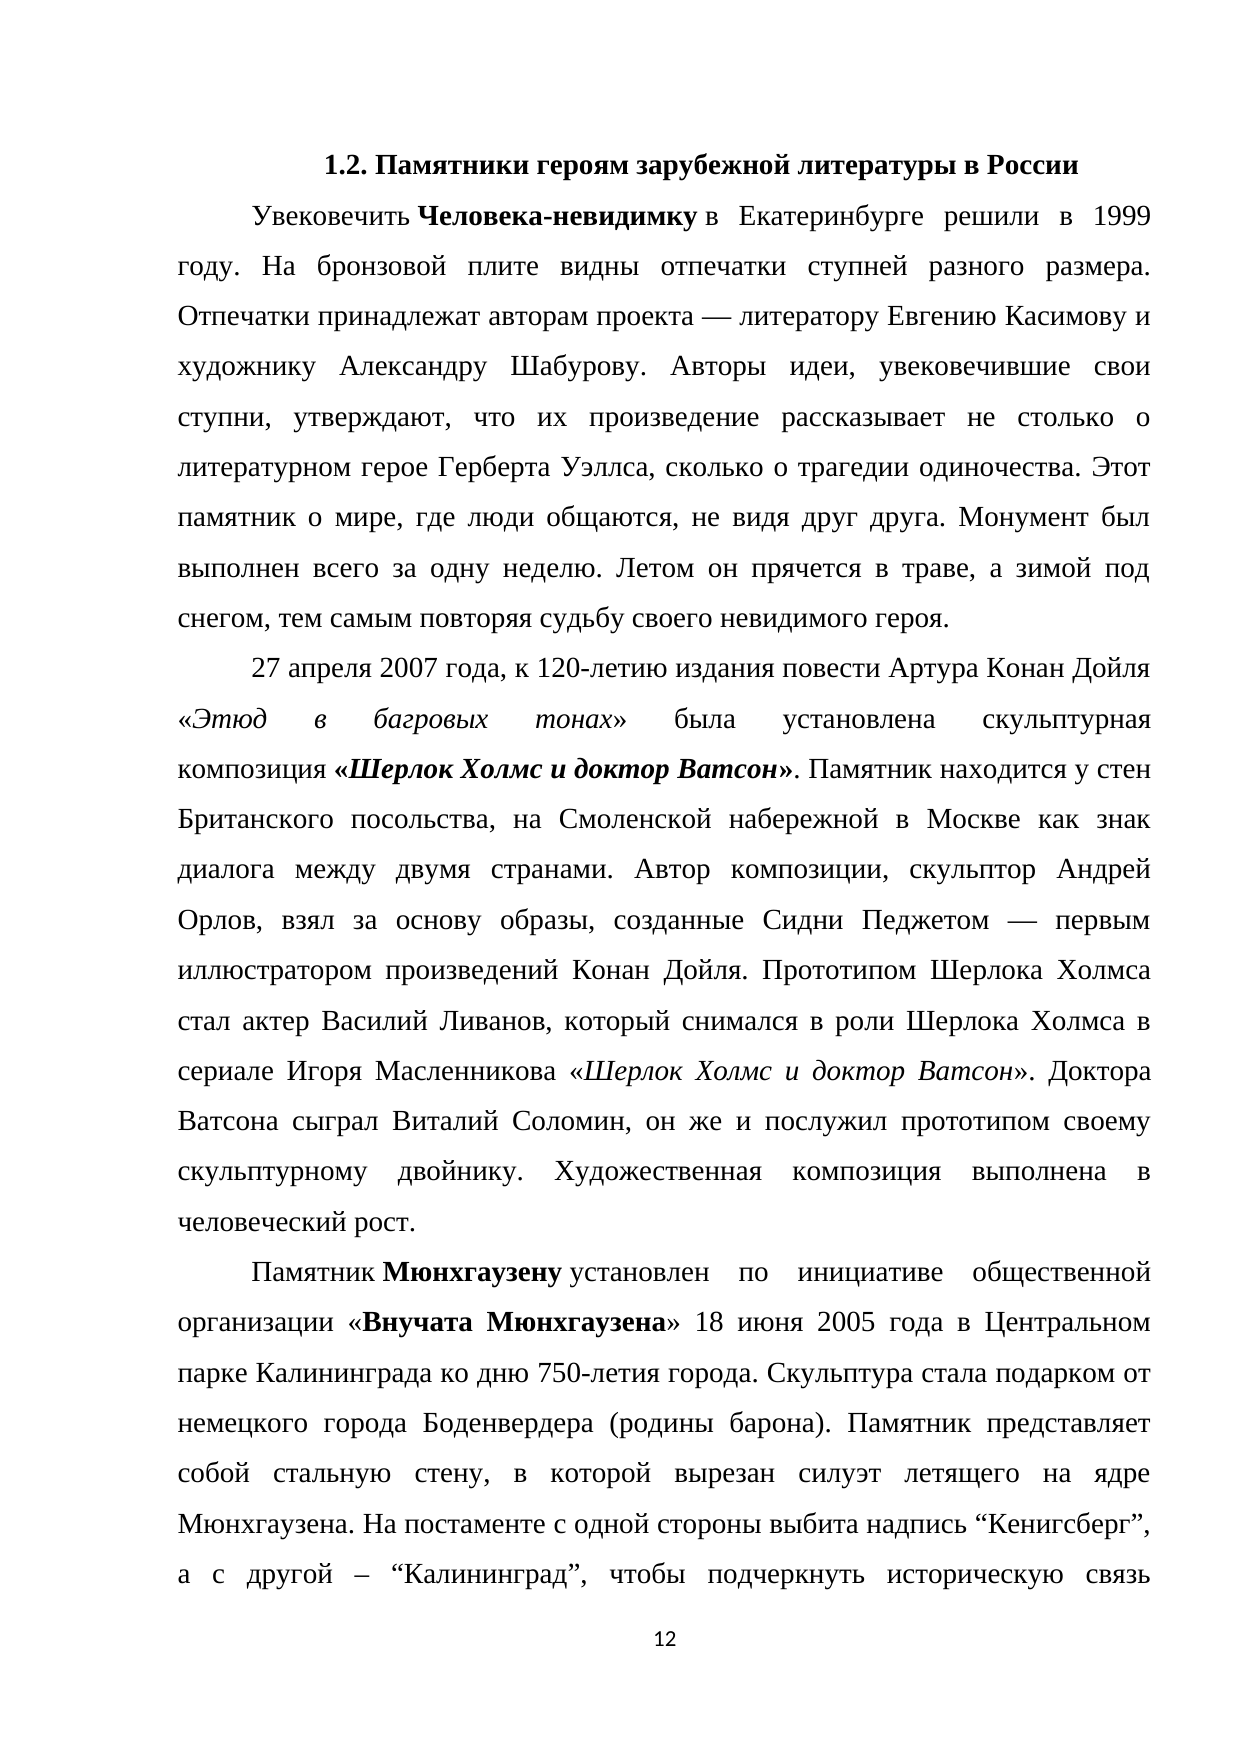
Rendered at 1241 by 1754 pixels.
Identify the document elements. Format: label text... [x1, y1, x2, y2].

text Увековечить Человека-невидимку в Екатеринбурге решили в 1999 году. На бронзовой плите видны отпечатки ступней разного размера. Отпечатки принадлежат авторам проекта — литератору Евгению Касимову и художнику Александру Шабурову. Авторы идеи, увековечившие свои ступни, утверждают, что их произведение рассказывает не столько о литературном герое Герберта Уэллса, сколько о трагедии одиночества. Этот памятник о мире, где люди общаются, не видя друг друга. Монумент был выполнен всего за одну неделю. Летом он прячется в траве, а зимой под снегом, тем самым повторяя судьбу своего невидимого героя. [177, 198, 1152, 634]
text 27 апреля 2007 года, к 120-летию издания повести Артура Конан Дойля «Этюд в багровых тонах» была установлена скульптурная композиция «Шерлок Холмс и доктор Ватсон». Памятник находится у стен Британского посольства, на Смоленской набережной в Москве как знак диалога между двумя странами. Автор композиции, скульптор Андрей Орлов, взял за основу образы, созданные Сидни Педжетом ― первым иллюстратором произведений Конан Дойля. Прототипом Шерлока Холмса стал актер Василий Ливанов, который снимался в роли Шерлока Холмса в сериале Игоря Масленникова «Шерлок Холмс и доктор Ватсон». Доктора Ватсона сыграл Виталий Соломин, он же и послужил прототипом своему скульптурному двойнику. Художественная композиция выполнена в человеческий рост. [177, 650, 1152, 1237]
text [177, 1254, 1152, 1589]
text 1.2. Памятники героям зарубежной литературы в России [177, 147, 1152, 181]
